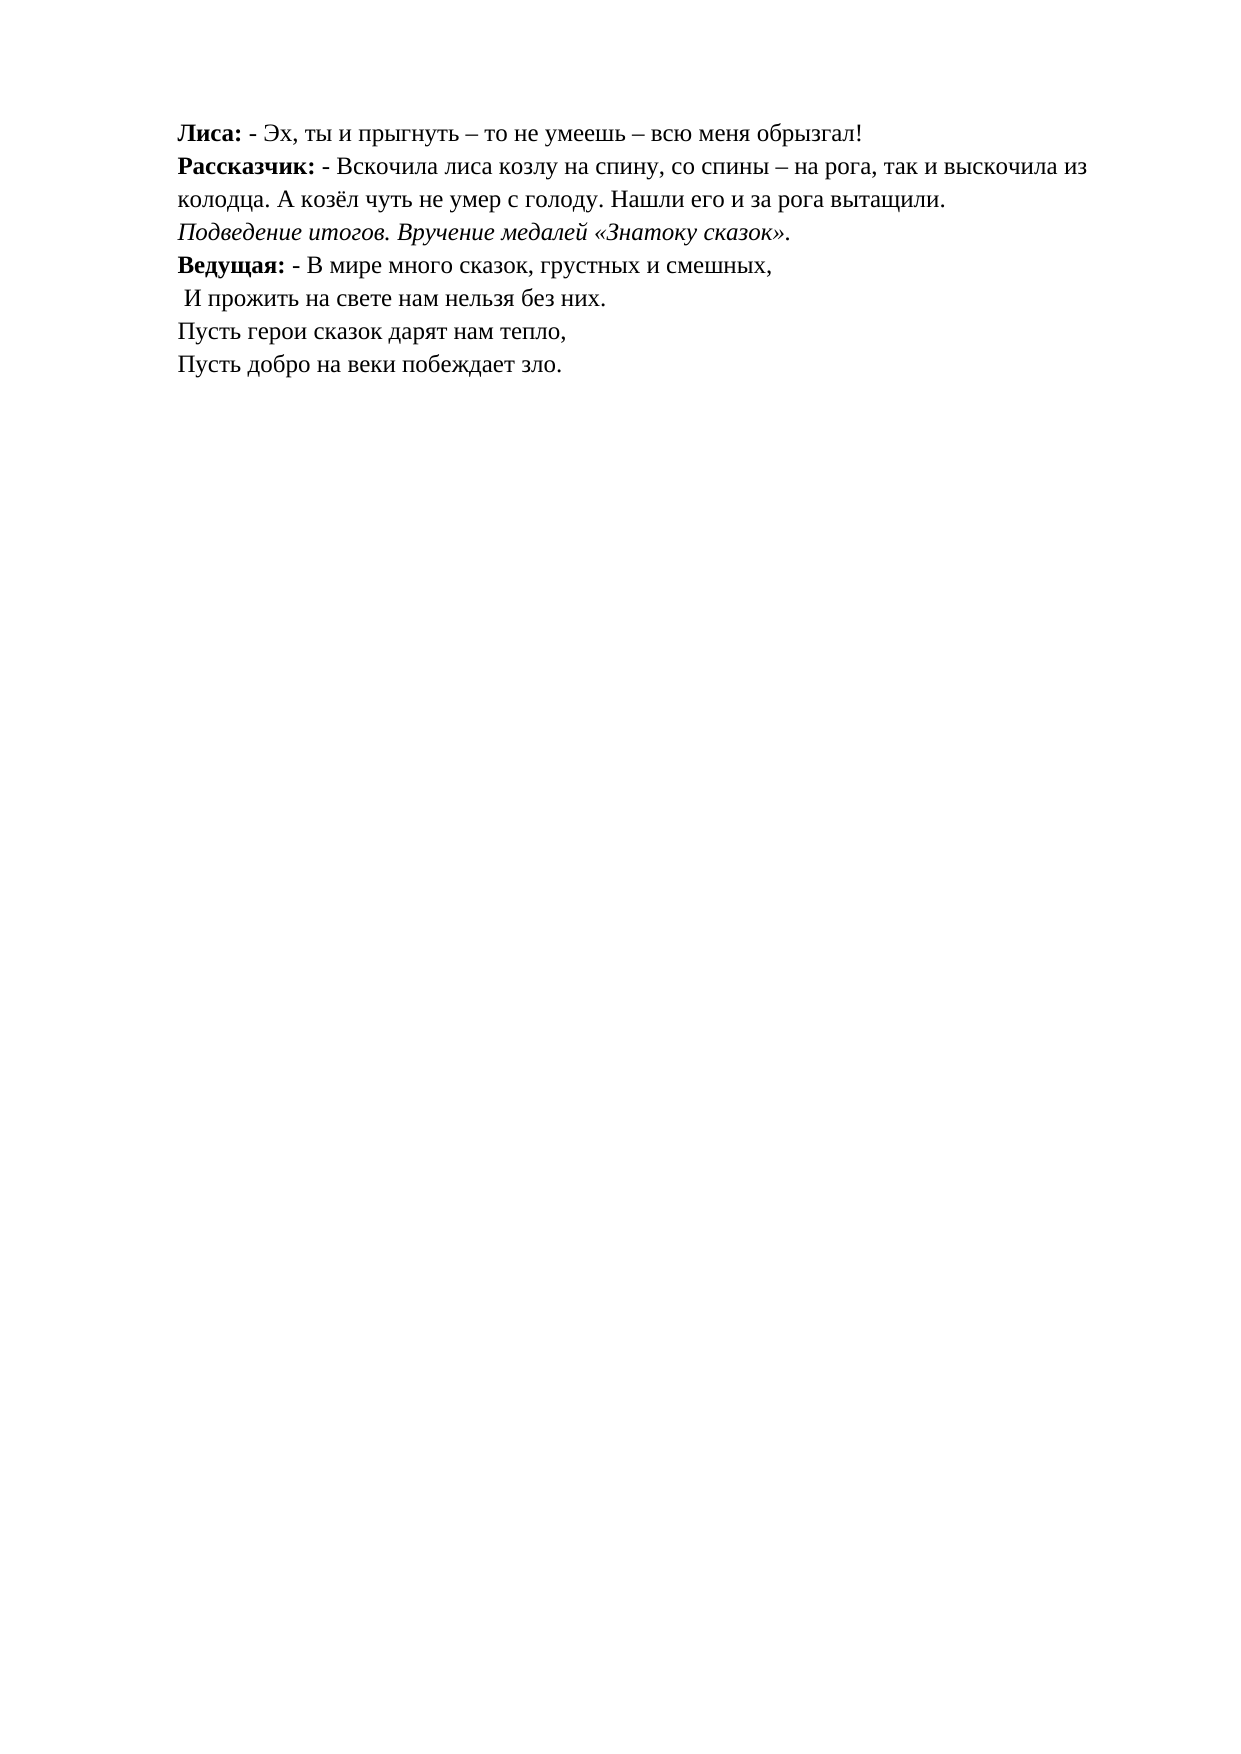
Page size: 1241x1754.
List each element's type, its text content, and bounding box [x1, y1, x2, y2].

text Ведущая: - В мире много сказок, грустных и смешных, [177, 250, 1152, 279]
text Пусть добро на веки побеждает зло. [177, 349, 1152, 378]
text Лиса: - Эх, ты и прыгнуть – то не умеешь – всю меня обрызгал! [177, 118, 1152, 147]
text И прожить на свете нам нельзя без них. [177, 283, 1152, 312]
text Рассказчик: - Вскочила лиса козлу на спину, со спины – на рога, так и выскочила из колодца. А козёл чуть не умер с голоду. Нашли его и за рога вытащили. [177, 151, 1152, 213]
text Пусть герои сказок дарят нам тепло, [177, 316, 1152, 345]
text Подведение итогов. Вручение медалей «Знатоку сказок». [177, 217, 1152, 246]
